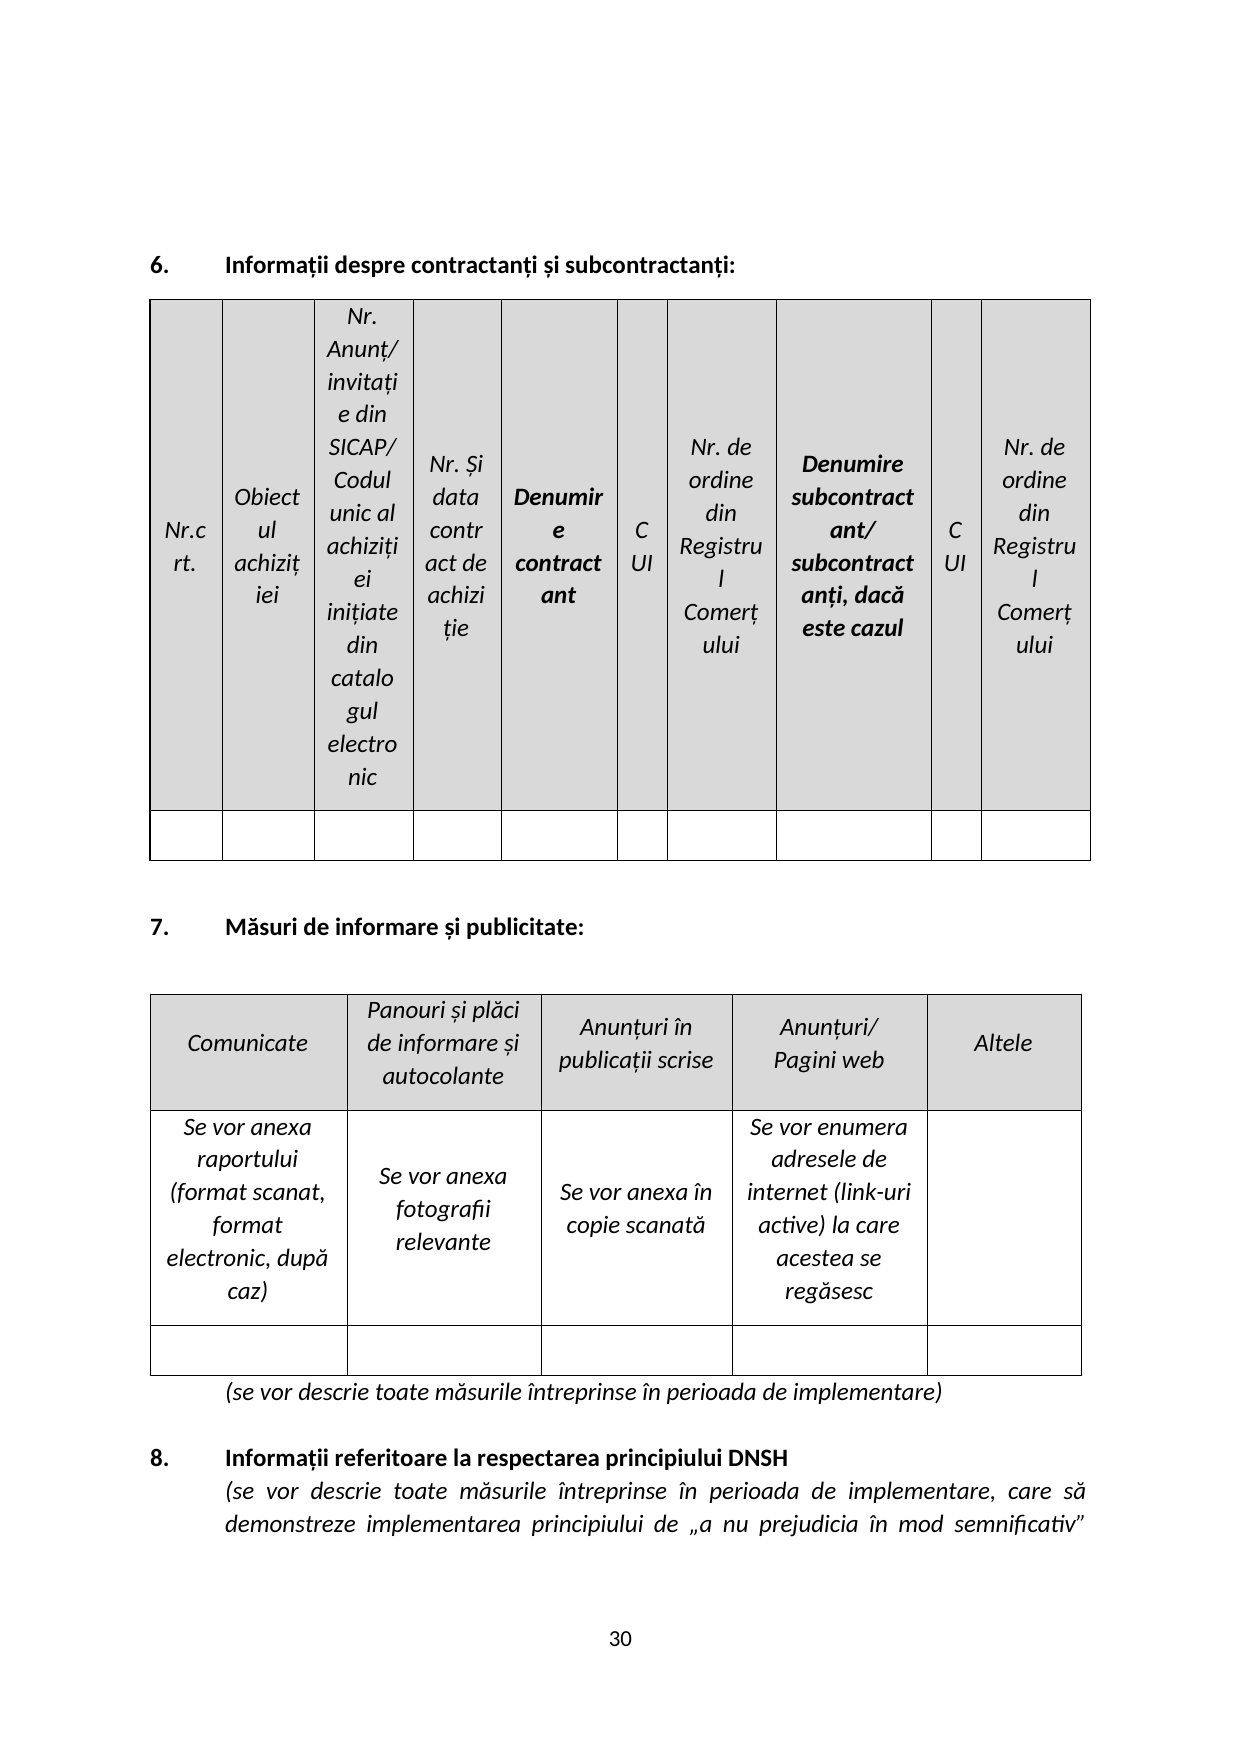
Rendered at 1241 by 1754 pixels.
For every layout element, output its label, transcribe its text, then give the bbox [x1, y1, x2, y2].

list (se vor descrie toate măsurile întreprinse în perioada de implementare) [225, 1376, 1090, 1407]
table_cell [414, 811, 501, 860]
table_cell [777, 811, 931, 860]
table_cell [223, 811, 314, 860]
table_cell [151, 811, 222, 860]
table_cell [928, 1326, 1081, 1375]
table_cell [542, 1326, 732, 1375]
table_cell Se vor enumera adresele de internet (link-uri active) la care acestea se regăsesc [733, 1111, 927, 1324]
table_header CUI [932, 300, 981, 810]
table_cell [151, 1326, 347, 1375]
table_cell [348, 1326, 541, 1375]
table_header Anunțuri în publicații scrise [542, 995, 732, 1110]
table_cell [932, 811, 981, 860]
table_header Altele [928, 995, 1081, 1110]
table_cell [982, 811, 1090, 860]
table_header Denumire contractant [502, 300, 617, 810]
table_cell [502, 811, 617, 860]
table_header Denumire subcontractant/ subcontractanți, dacă este cazul [777, 300, 931, 810]
table_cell [928, 1111, 1081, 1324]
table_cell Se vor anexa raportului (format scanat, format electronic, după caz) [151, 1111, 347, 1324]
table_cell [668, 811, 776, 860]
list Măsuri de informare și publicitate: [150, 911, 1090, 942]
list Informații despre contractanți și subcontractanți: [150, 249, 1090, 280]
list Informații referitoare la respectarea principiului DNSH [150, 1442, 1090, 1472]
table_header CUI [618, 300, 667, 810]
table_header Nr. Anunț/ invitație din SICAP/ Codul unic al achiziției inițiate din catalogul electronic [315, 300, 413, 810]
table_cell [618, 811, 667, 860]
table_header Nr. de ordine din Registrul Comerțului [982, 300, 1090, 810]
table_header Obiectul achiziției [223, 300, 314, 810]
table_header Nr. de ordine din Registrul Comerțului [668, 300, 776, 810]
table_header Panouri și plăci de informare și autocolante [348, 995, 541, 1110]
table_cell Se vor anexa în copie scanată [542, 1111, 732, 1324]
table_header Nr.crt. [151, 300, 222, 810]
table_header Comunicate [151, 995, 347, 1110]
table_cell Se vor anexa fotografii relevante [348, 1111, 541, 1324]
table_cell [733, 1326, 927, 1375]
table_header Anunțuri/ Pagini web [733, 995, 927, 1110]
table_header Nr. Și data contract de achiziție [414, 300, 501, 810]
table_cell [315, 811, 413, 860]
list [225, 1475, 1090, 1538]
